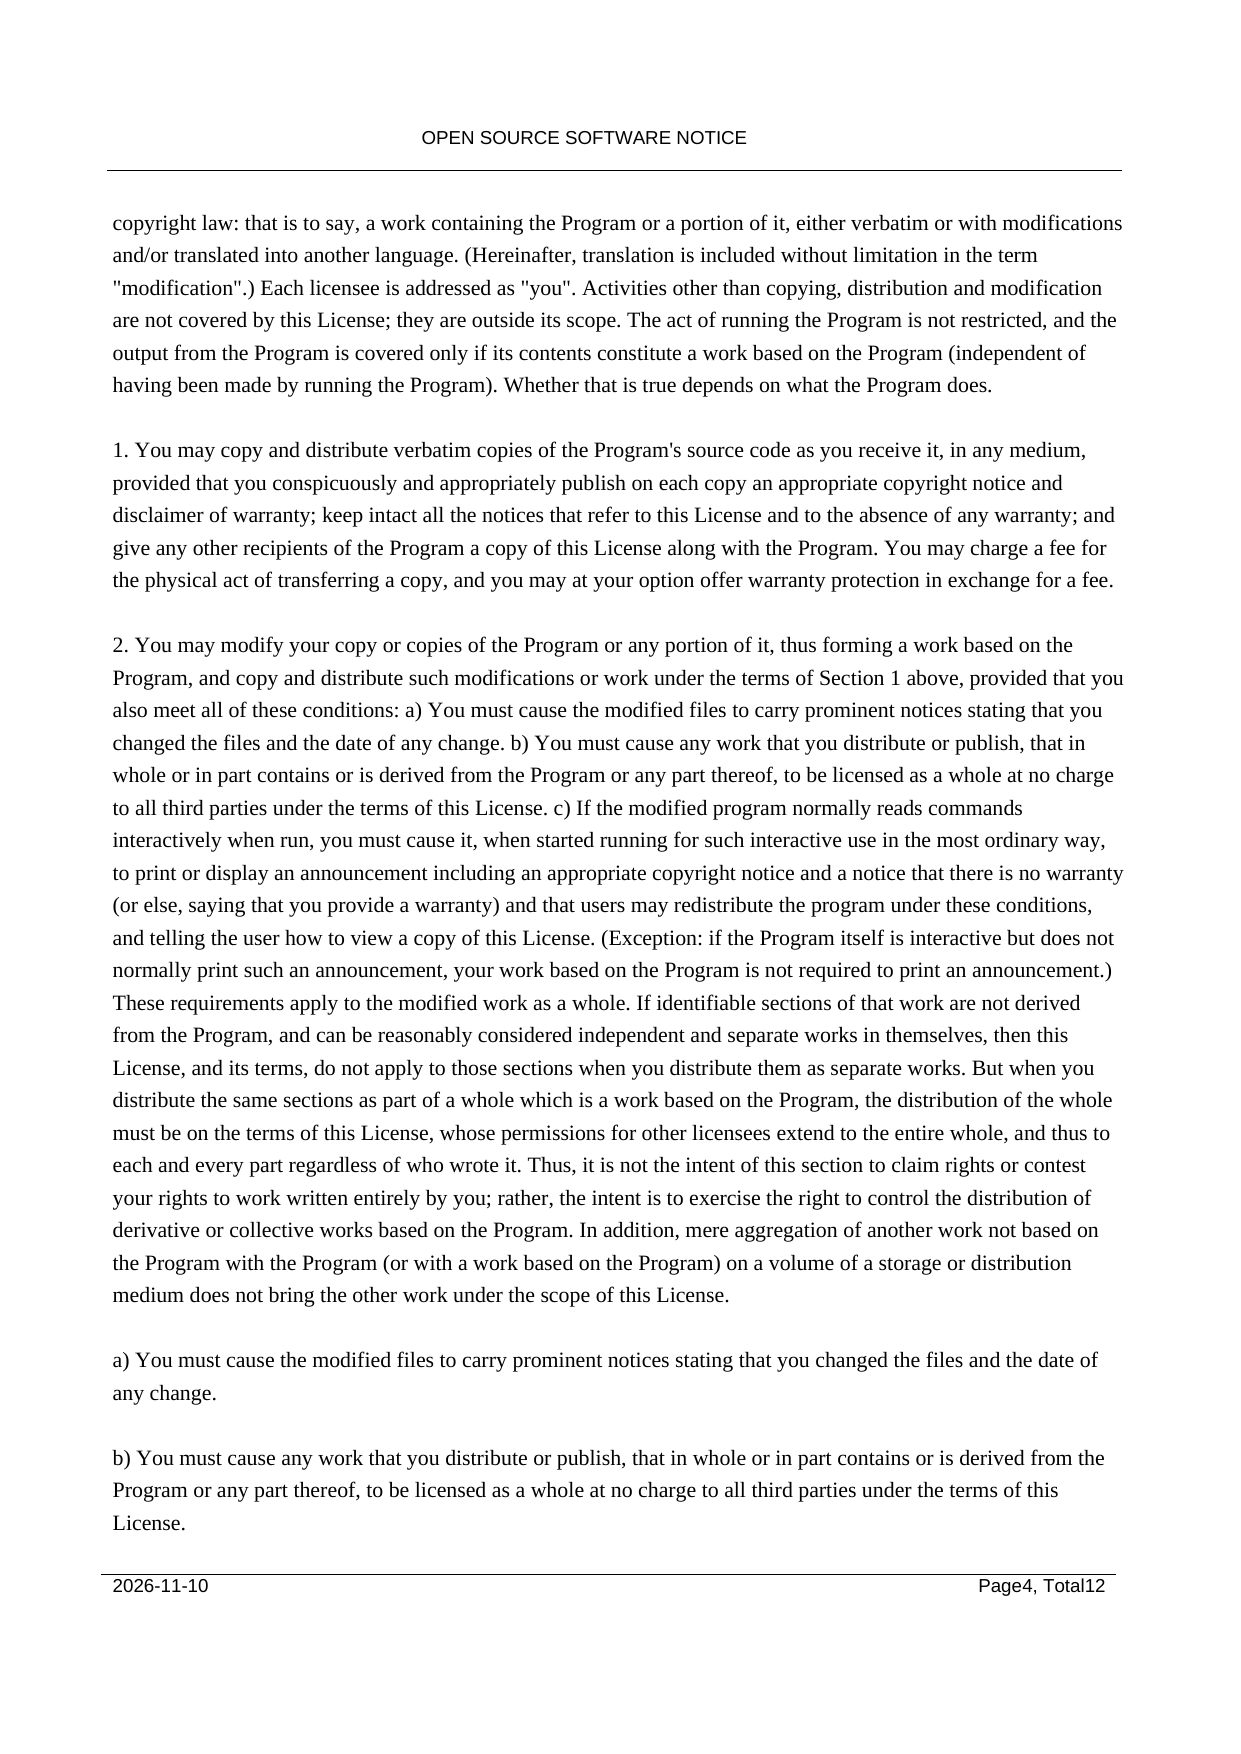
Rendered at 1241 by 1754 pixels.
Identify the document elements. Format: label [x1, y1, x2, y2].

text [112, 206, 1128, 1539]
